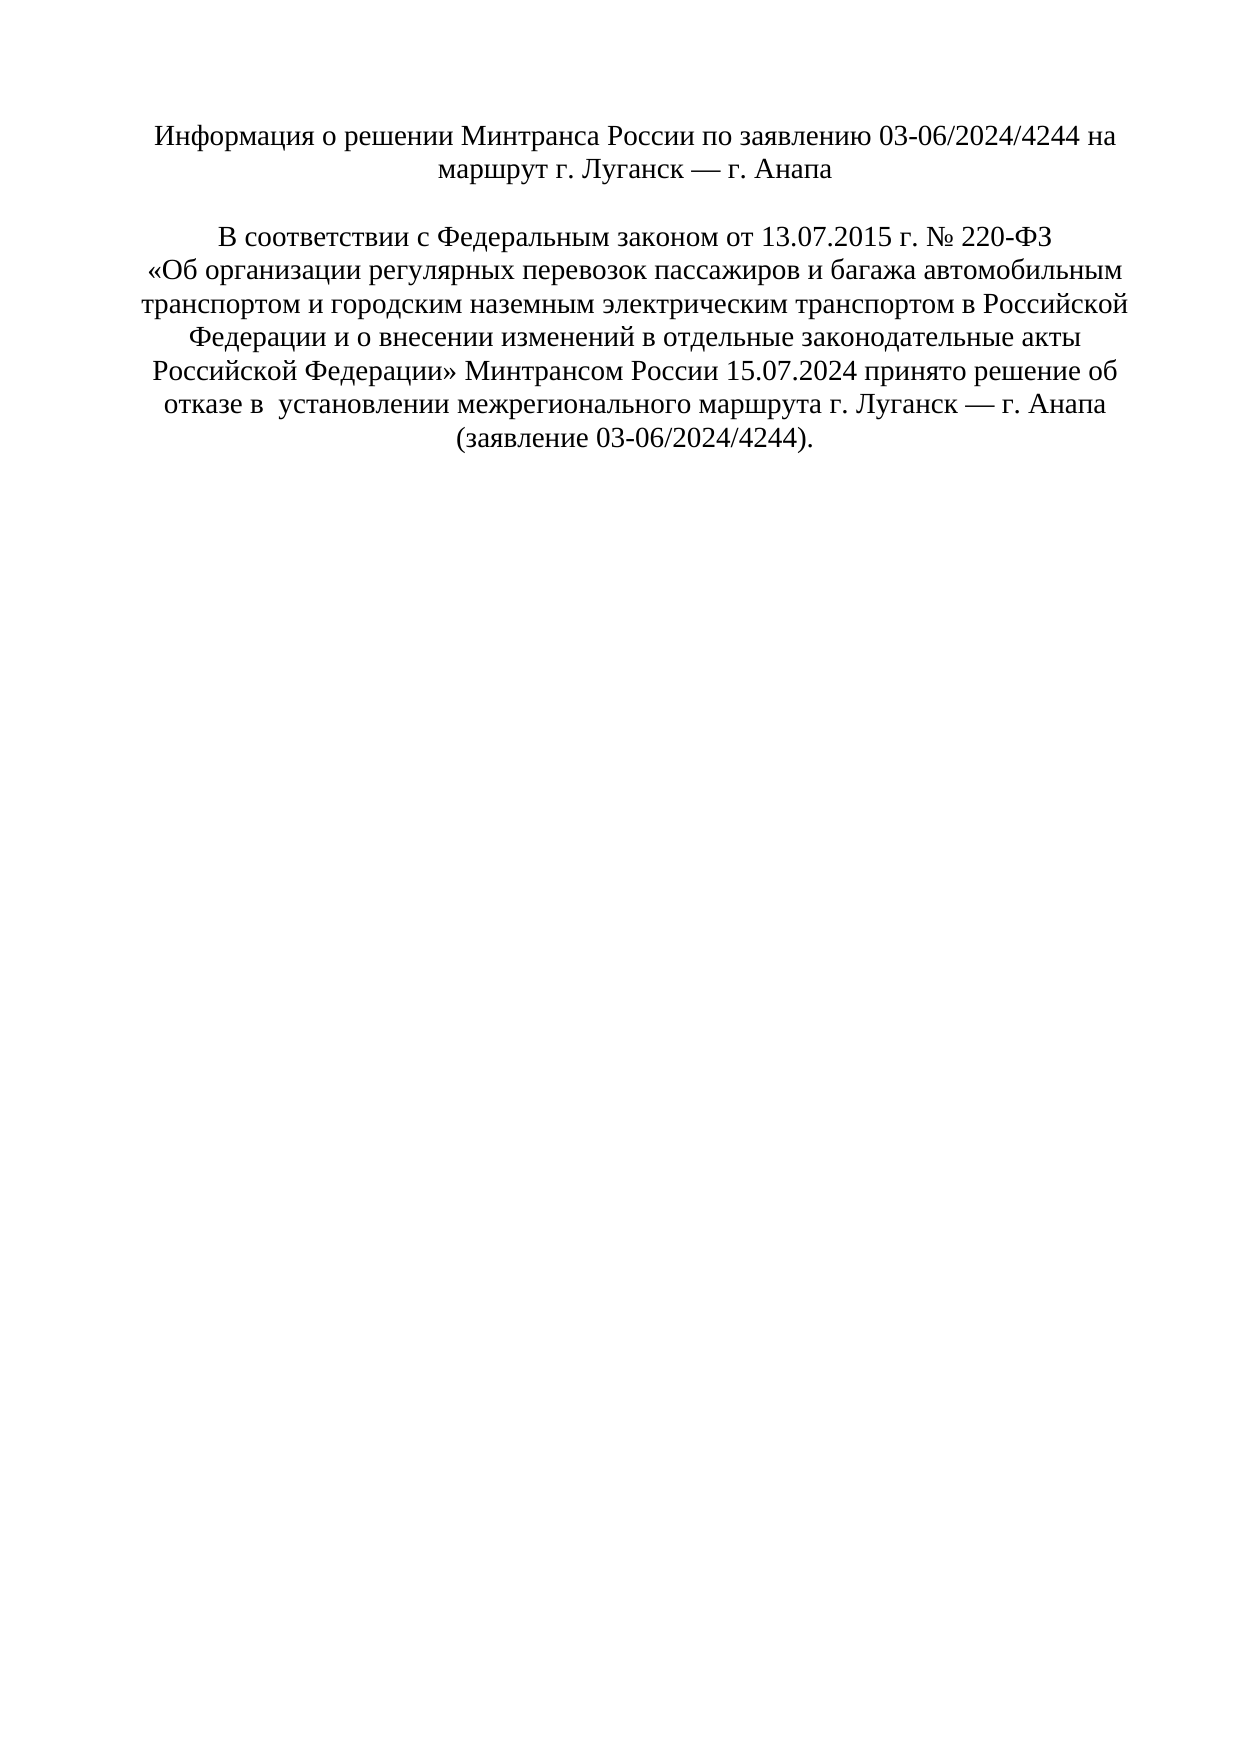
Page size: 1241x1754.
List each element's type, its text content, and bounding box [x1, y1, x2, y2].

text В соответствии с Федеральным законом от 13.07.2015 г. № 220-ФЗ «Об организации регулярных перевозок пассажиров и багажа автомобильным транспортом и городским наземным электрическим транспортом в Российской Федерации и о внесении изменений в отдельные законодательные акты Российской Федерации» Минтрансом России 15.07.2024 принято решение об отказе в установлении межрегионального маршрута г. Луганск — г. Анапа (заявление 03-06/2024/4244). [118, 219, 1152, 453]
text Информация о решении Минтранса России по заявлению 03-06/2024/4244 на маршрут г. Луганск — г. Анапа [118, 118, 1152, 185]
